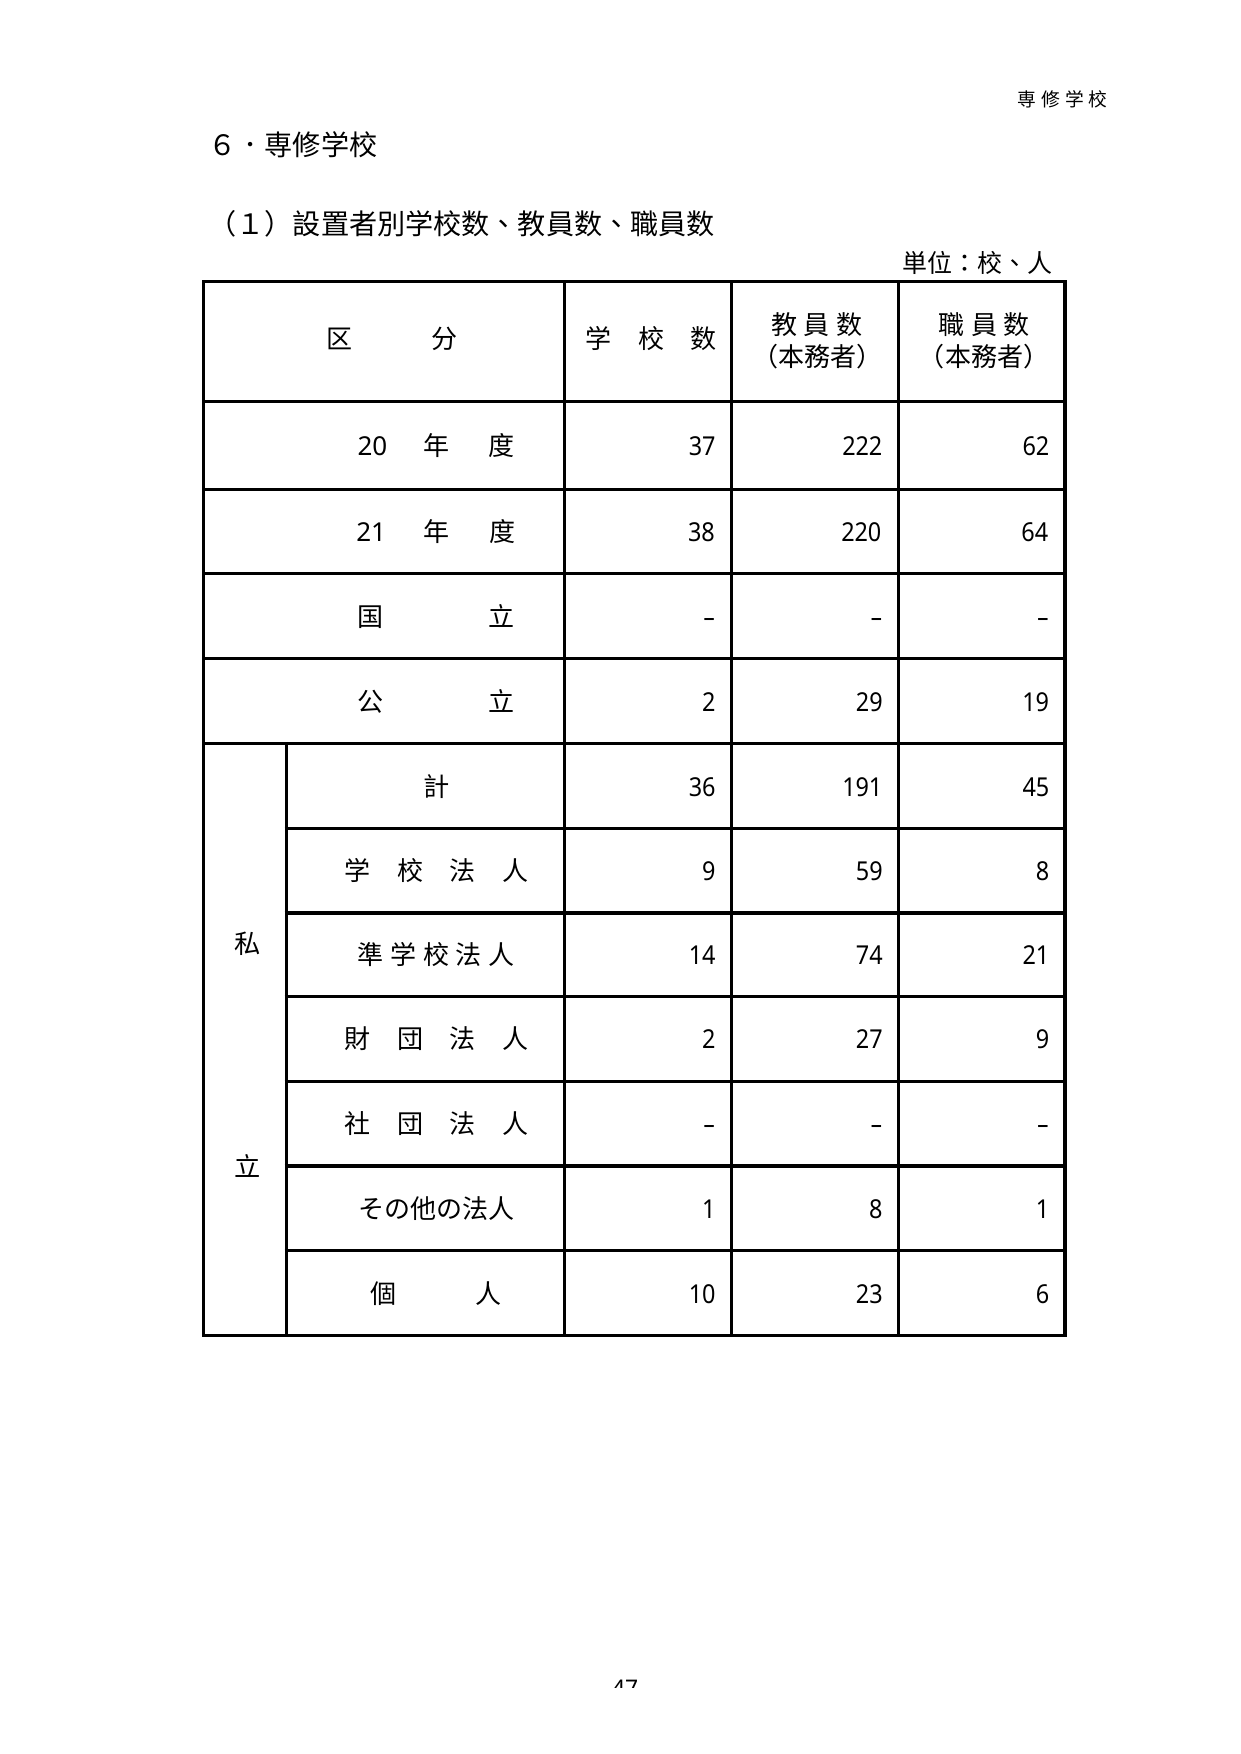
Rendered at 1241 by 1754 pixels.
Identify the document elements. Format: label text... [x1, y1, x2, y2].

subtitle 単位：校、人 [902, 246, 1240, 280]
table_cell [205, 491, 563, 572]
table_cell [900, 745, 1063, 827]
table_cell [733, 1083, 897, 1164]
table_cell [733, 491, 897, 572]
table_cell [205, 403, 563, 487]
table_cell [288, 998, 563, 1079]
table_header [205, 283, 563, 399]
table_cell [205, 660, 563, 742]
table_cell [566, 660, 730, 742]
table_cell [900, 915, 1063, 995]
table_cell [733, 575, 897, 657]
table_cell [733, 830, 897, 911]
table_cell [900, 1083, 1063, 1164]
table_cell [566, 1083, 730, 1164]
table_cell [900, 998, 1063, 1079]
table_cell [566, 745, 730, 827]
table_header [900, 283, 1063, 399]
text ６．専修学校 [208, 126, 727, 164]
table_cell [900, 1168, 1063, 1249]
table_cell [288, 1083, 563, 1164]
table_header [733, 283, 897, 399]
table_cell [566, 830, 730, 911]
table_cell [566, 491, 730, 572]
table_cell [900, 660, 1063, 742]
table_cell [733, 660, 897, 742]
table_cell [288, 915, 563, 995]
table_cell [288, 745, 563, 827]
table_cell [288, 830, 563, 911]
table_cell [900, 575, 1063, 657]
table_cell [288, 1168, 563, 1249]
text （１）設置者別学校数、教員数、職員数 [208, 204, 727, 242]
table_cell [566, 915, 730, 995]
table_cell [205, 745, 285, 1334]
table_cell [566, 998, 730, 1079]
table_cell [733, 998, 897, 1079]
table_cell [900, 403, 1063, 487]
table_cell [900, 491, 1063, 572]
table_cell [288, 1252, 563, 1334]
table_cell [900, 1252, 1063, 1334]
text 専 修 学 校 [1018, 86, 1240, 112]
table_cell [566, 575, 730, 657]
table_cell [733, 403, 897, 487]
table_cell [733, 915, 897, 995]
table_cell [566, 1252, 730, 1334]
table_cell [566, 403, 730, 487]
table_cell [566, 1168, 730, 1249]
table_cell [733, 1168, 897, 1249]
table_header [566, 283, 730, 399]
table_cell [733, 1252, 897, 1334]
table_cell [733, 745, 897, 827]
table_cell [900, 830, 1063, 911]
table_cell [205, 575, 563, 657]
